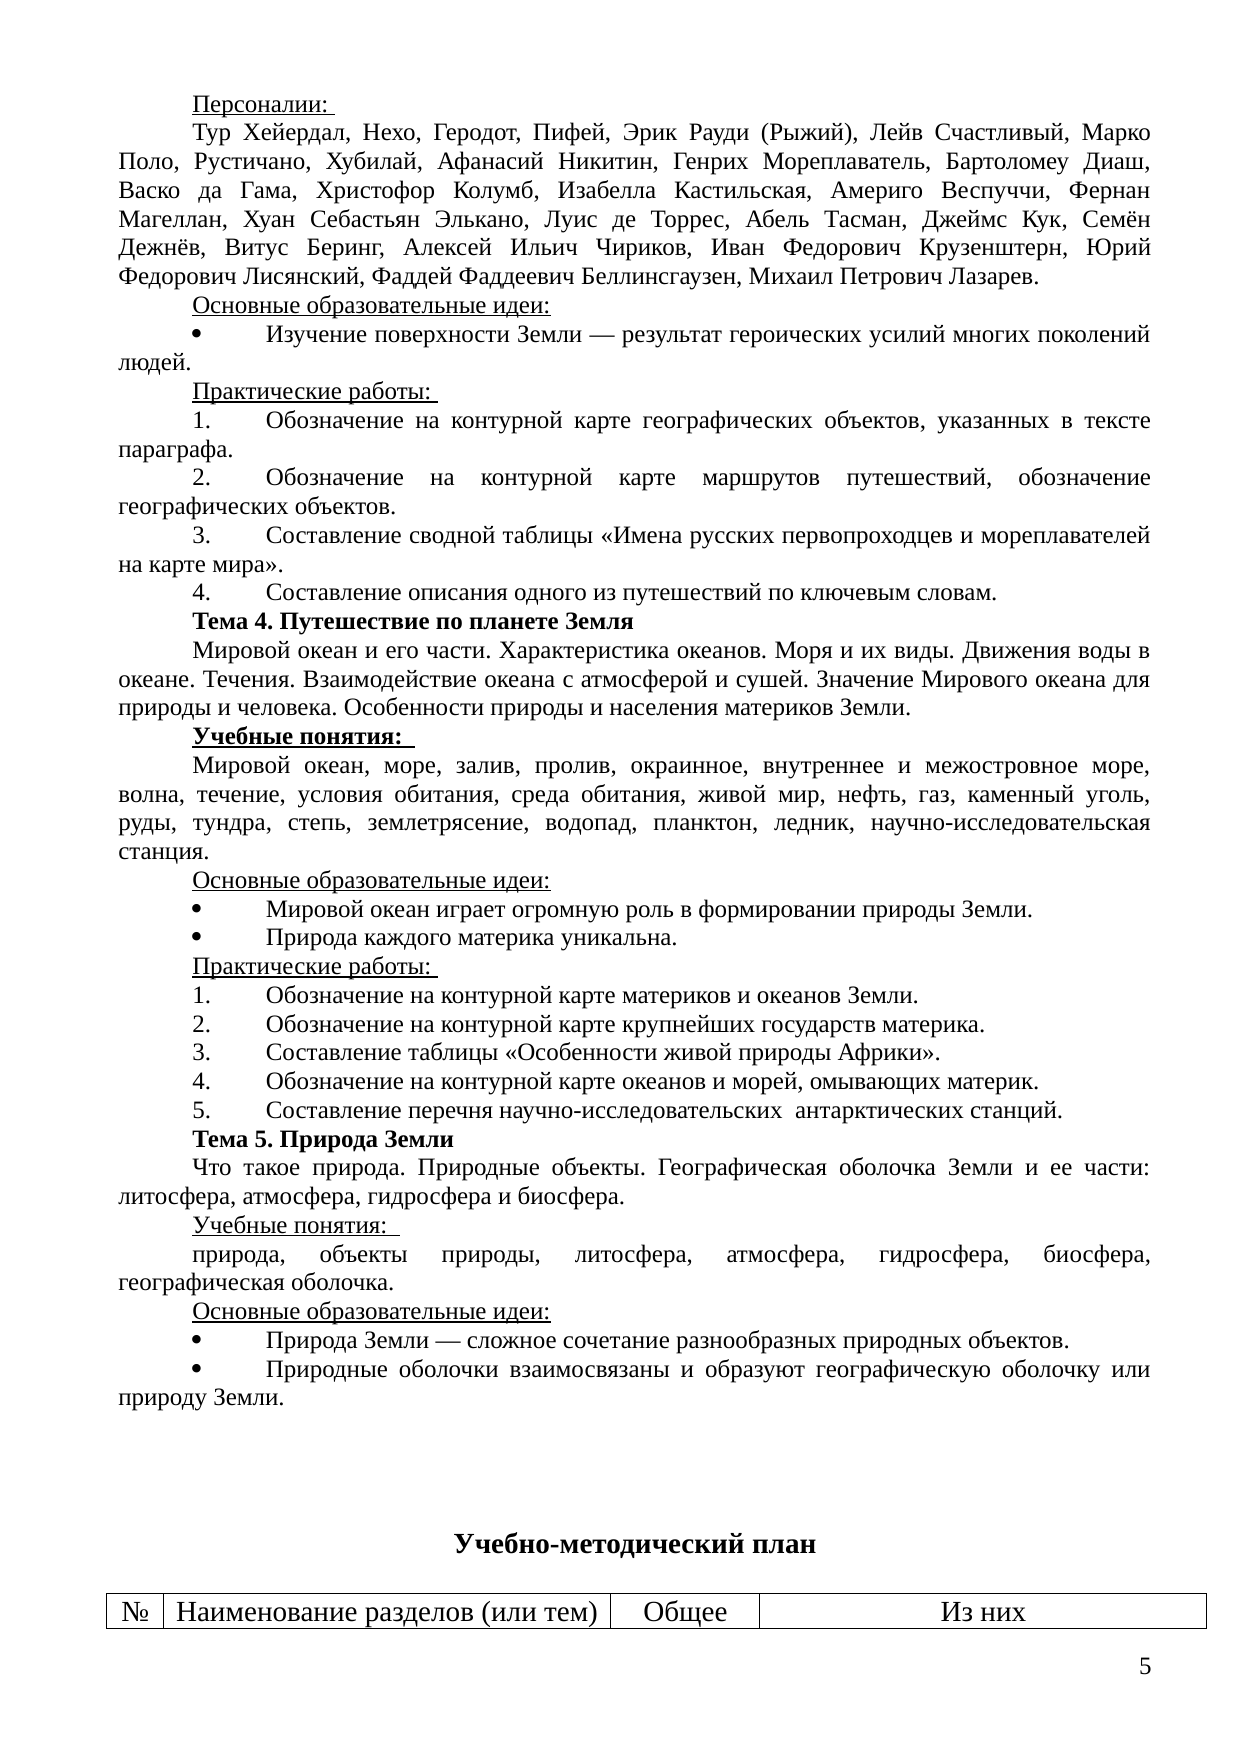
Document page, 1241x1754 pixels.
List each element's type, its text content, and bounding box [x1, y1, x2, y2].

text Учебные понятия: [118, 721, 1152, 750]
text Персоналии: [118, 89, 1152, 117]
list Составление перечня научно-исследовательских антарктических станций. [118, 1095, 1152, 1124]
table_header № п/п [107, 1594, 163, 1628]
text Мировой океан и его части. Характеристика океанов. Моря и их виды. Движения воды в океане. Течения. Взаимодействие океана с атмосферой и сушей. Значение Мирового океана для природы и человека. Особенности природы и населения материков Земли. [118, 635, 1152, 721]
text Основные образовательные идеи: [118, 865, 1152, 894]
text Тема 4. Путешествие по планете Земля [118, 606, 1152, 635]
text Основные образовательные идеи: [118, 1296, 1152, 1325]
text природа, объекты природы, литосфера, атмосфера, гидросфера, биосфера, географическая оболочка. [118, 1239, 1152, 1296]
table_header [164, 1594, 610, 1628]
list Природа Земли — сложное сочетание разнообразных природных объектов. [118, 1325, 1152, 1354]
text Что такое природа. Природные объекты. Географическая оболочка Земли и ее части: литосфера, атмосфера, гидросфера и биосфера. [118, 1152, 1152, 1210]
table_header Из них [760, 1594, 1206, 1628]
list Обозначение на контурной карте материков и океанов Земли. [118, 980, 1152, 1009]
text Практические работы: [118, 376, 1152, 405]
text Основные образовательные идеи: [118, 290, 1152, 319]
text Тур Хейердал, Нехо, Геродот, Пифей, Эрик Рауди (Рыжий), Лейв Счастливый, Марко Поло, Рустичано, Хубилай, Афанасий Никитин, Генрих Мореплаватель, Бартоломеу Диаш, Васко да Гама, Христофор Колумб, Изабелла Кастильская, Америго Веспуччи, Фернан Магеллан, Хуан Себастьян Элькано, Луис де Торрес, Абель Тасман, Джеймс Кук, Семён Дежнёв, Витус Беринг, Алексей Ильич Чириков, Иван Федорович Крузенштерн, Юрий Федорович Лисянский, Фаддей Фаддеевич Беллинсгаузен, Михаил Петрович Лазарев. [118, 117, 1152, 290]
list Природа каждого материка уникальна. [118, 922, 1152, 951]
list Обозначение на контурной карте маршрутов путешествий, обозначение географических объектов. [118, 462, 1152, 520]
list Обозначение на контурной карте крупнейших государств материка. [118, 1009, 1152, 1037]
text Учебно-методический план [118, 1526, 1152, 1560]
list Составление сводной таблицы «Имена русских первопроходцев и мореплавателей на карте мира». [118, 520, 1152, 577]
text Мировой океан, море, залив, пролив, окраинное, внутреннее и межостровное море, волна, течение, условия обитания, среда обитания, живой мир, нефть, газ, каменный уголь, руды, тундра, степь, землетрясение, водопад, планктон, ледник, научно-исследовательская станция. [118, 750, 1152, 865]
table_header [611, 1594, 759, 1628]
text Учебные понятия: [118, 1210, 1152, 1239]
list Составление таблицы «Особенности живой природы Африки». [118, 1037, 1152, 1066]
text Практические работы: [118, 951, 1152, 980]
list Составление описания одного из путешествий по ключевым словам. [118, 577, 1152, 606]
list Обозначение на контурной карте географических объектов, указанных в тексте параграфа. [118, 405, 1152, 462]
list Изучение поверхности Земли — результат героических усилий многих поколений людей. [118, 319, 1152, 376]
list Природные оболочки взаимосвязаны и образуют географическую оболочку или природу Земли. [118, 1354, 1152, 1411]
text Тема 5. Природа Земли [118, 1124, 1152, 1152]
list Обозначение на контурной карте океанов и морей, омывающих материк. [118, 1066, 1152, 1095]
list Мировой океан играет огромную роль в формировании природы Земли. [118, 894, 1152, 922]
